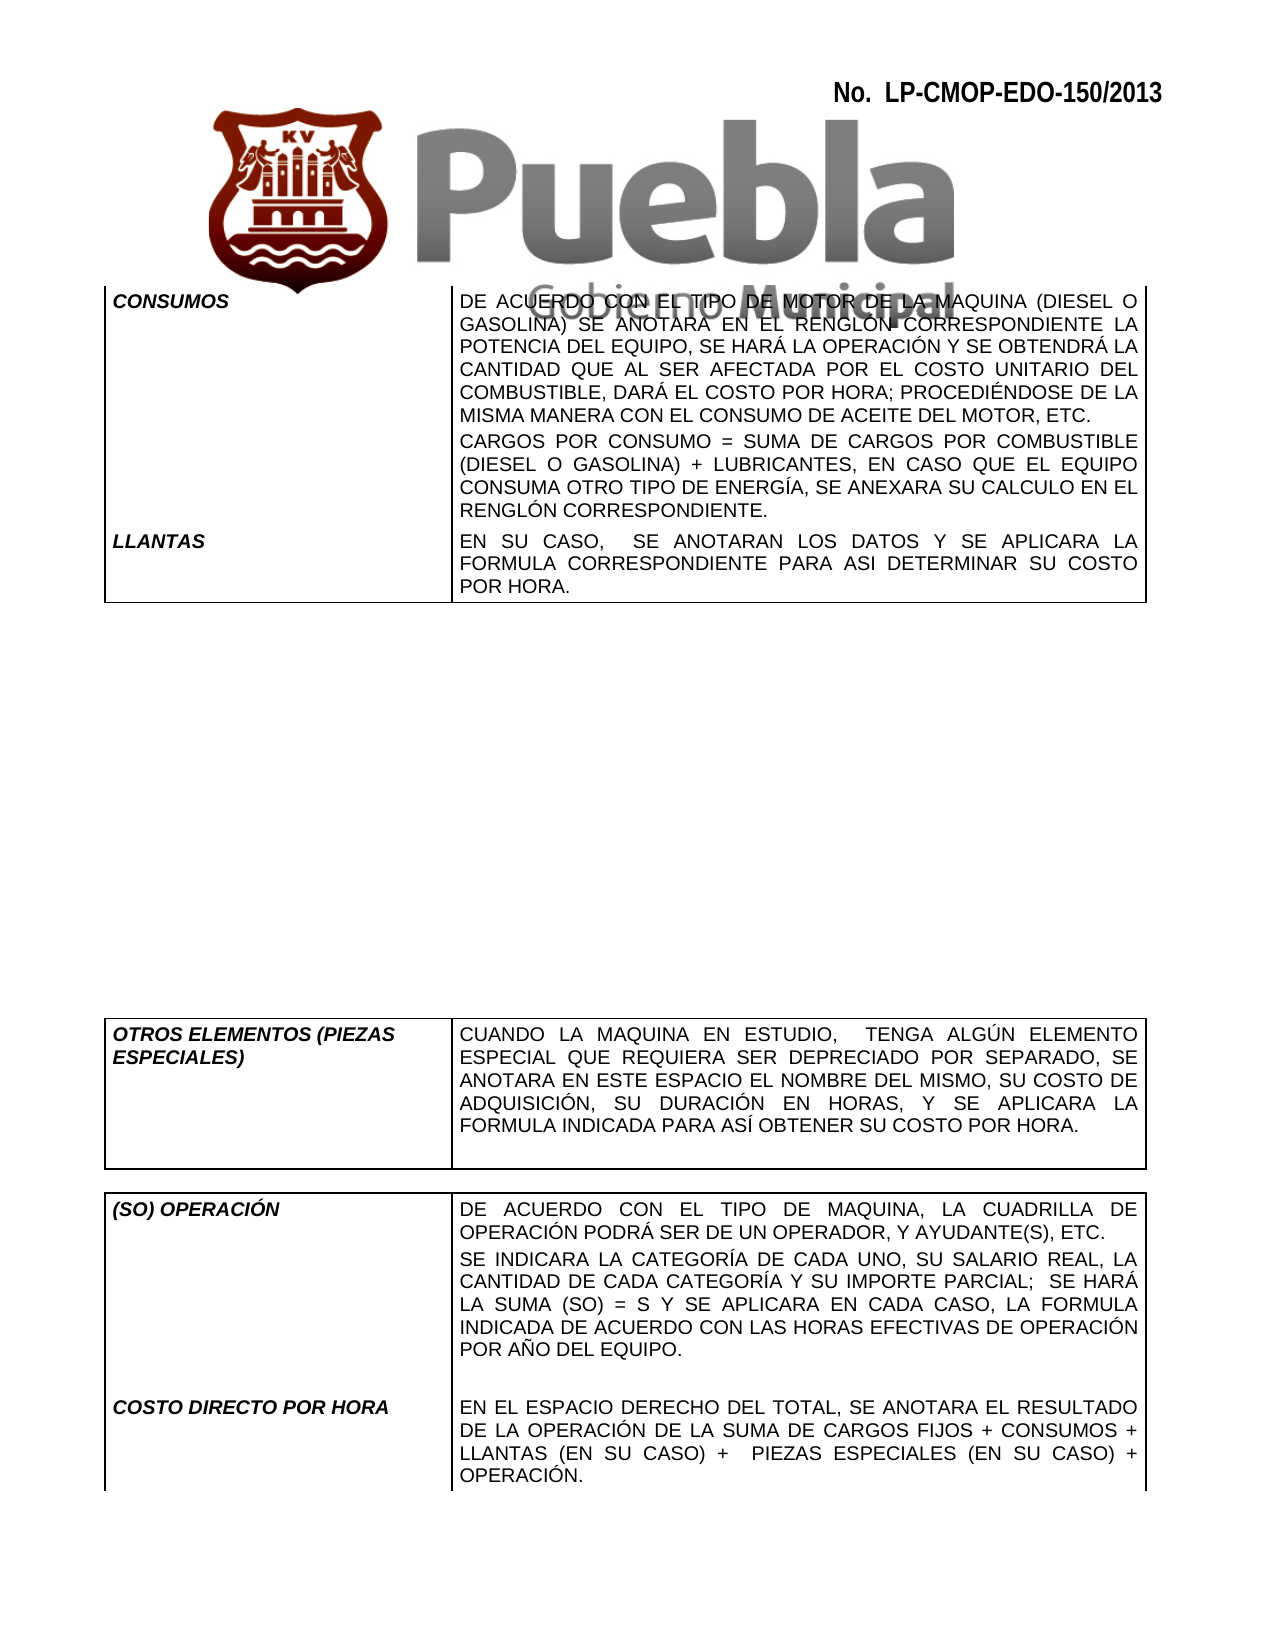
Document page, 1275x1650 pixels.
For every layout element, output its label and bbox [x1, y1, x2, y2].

picture [208, 108, 954, 286]
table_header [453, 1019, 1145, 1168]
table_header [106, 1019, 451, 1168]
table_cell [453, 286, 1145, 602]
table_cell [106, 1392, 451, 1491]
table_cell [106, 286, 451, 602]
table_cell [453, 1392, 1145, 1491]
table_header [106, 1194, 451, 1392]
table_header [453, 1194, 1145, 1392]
